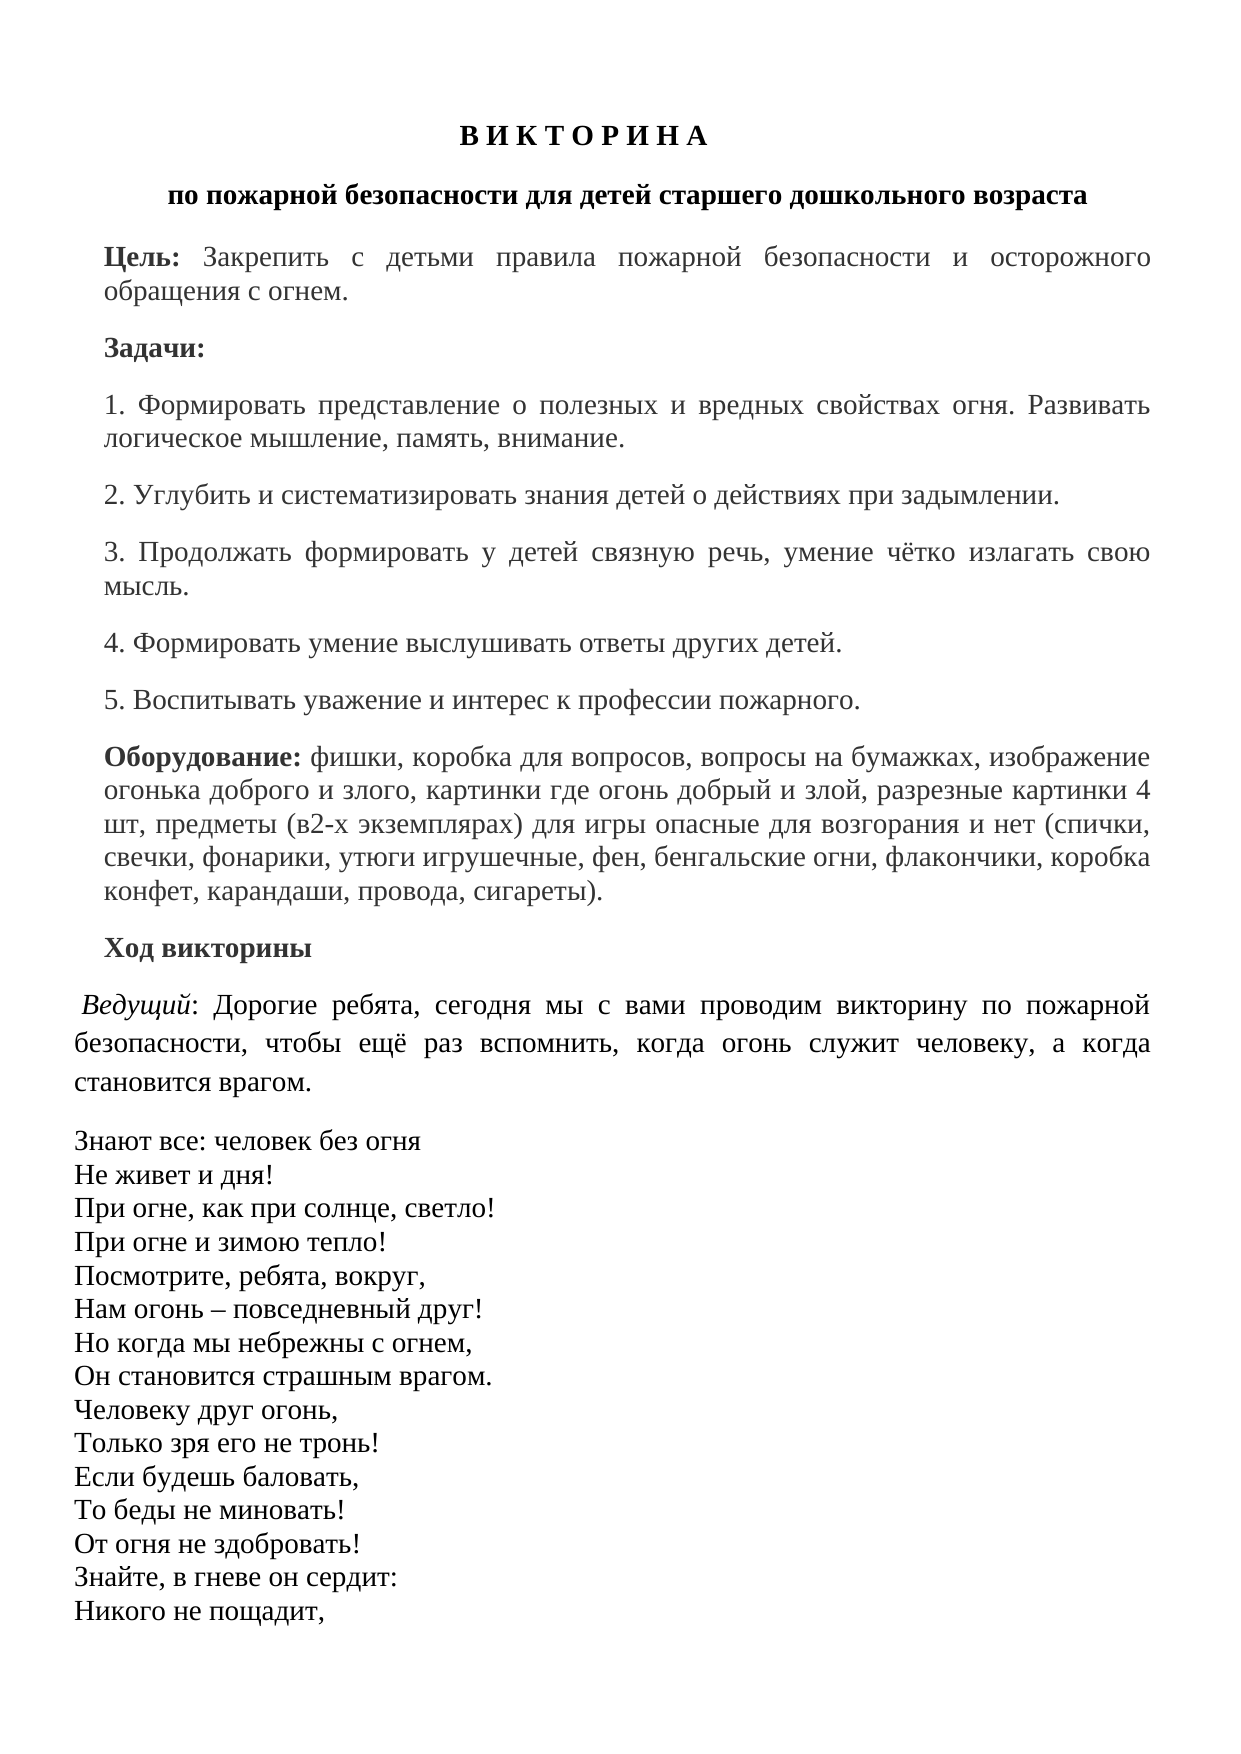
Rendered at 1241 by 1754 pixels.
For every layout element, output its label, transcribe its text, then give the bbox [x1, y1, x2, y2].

text В И К Т О Р И Н А [15, 118, 1152, 152]
text То беды не миновать! [74, 1492, 1152, 1526]
text Знайте, в гневе он сердит: [74, 1559, 1152, 1593]
text При огне и зимою тепло! [74, 1224, 1152, 1258]
text Знают все: человек без огня [74, 1123, 1152, 1157]
text Он становится страшным врагом. [74, 1358, 1152, 1392]
text Человеку друг огонь, [74, 1392, 1152, 1425]
text 5. Воспитывать уважение и интерес к профессии пожарного. [103, 682, 1152, 716]
text Ход викторины [103, 930, 1152, 964]
text Оборудование: фишки, коробка для вопросов, вопросы на бумажках, изображение огонька доброго и злого, картинки где огонь добрый и злой, разрезные картинки 4 шт, предметы (в2-х экземплярах) для игры опасные для возгорания и нет (спички, свечки, фонарики, утюги игрушечные, фен, бенгальские огни, флакончики, коробка конфет, карандаши, провода, сигареты). [103, 739, 1152, 907]
text При огне, как при солнце, светло! [74, 1191, 1152, 1224]
text Ведущий: Дорогие ребята, сегодня мы с вами проводим викторину по пожарной безопасности, чтобы ещё раз вспомнить, когда огонь служит человеку, а когда становится врагом. [74, 987, 1152, 1098]
text 2. Углубить и систематизировать знания детей о действиях при задымлении. [103, 477, 1152, 511]
text по пожарной безопасности для детей старшего дошкольного возраста [103, 177, 1152, 211]
text Никого не пощадит, [74, 1593, 1152, 1627]
text Задачи: [103, 330, 1152, 363]
text 3. Продолжать формировать у детей связную речь, умение чётко излагать свою мысль. [103, 534, 1152, 602]
text Нам огонь – повседневный друг! [74, 1291, 1152, 1325]
text Только зря его не тронь! [74, 1425, 1152, 1459]
text От огня не здобровать! [74, 1526, 1152, 1559]
text Посмотрите, ребята, вокруг, [74, 1258, 1152, 1291]
text Если будешь баловать, [74, 1459, 1152, 1492]
text Но когда мы небрежны с огнем, [74, 1325, 1152, 1358]
text 1. Формировать представление о полезных и вредных свойствах огня. Развивать логическое мышление, память, внимание. [103, 387, 1152, 454]
text 4. Формировать умение выслушивать ответы других детей. [103, 625, 1152, 658]
text Не живет и дня! [74, 1157, 1152, 1191]
text Цель: Закрепить с детьми правила пожарной безопасности и осторожного обращения с огнем. [103, 239, 1152, 307]
